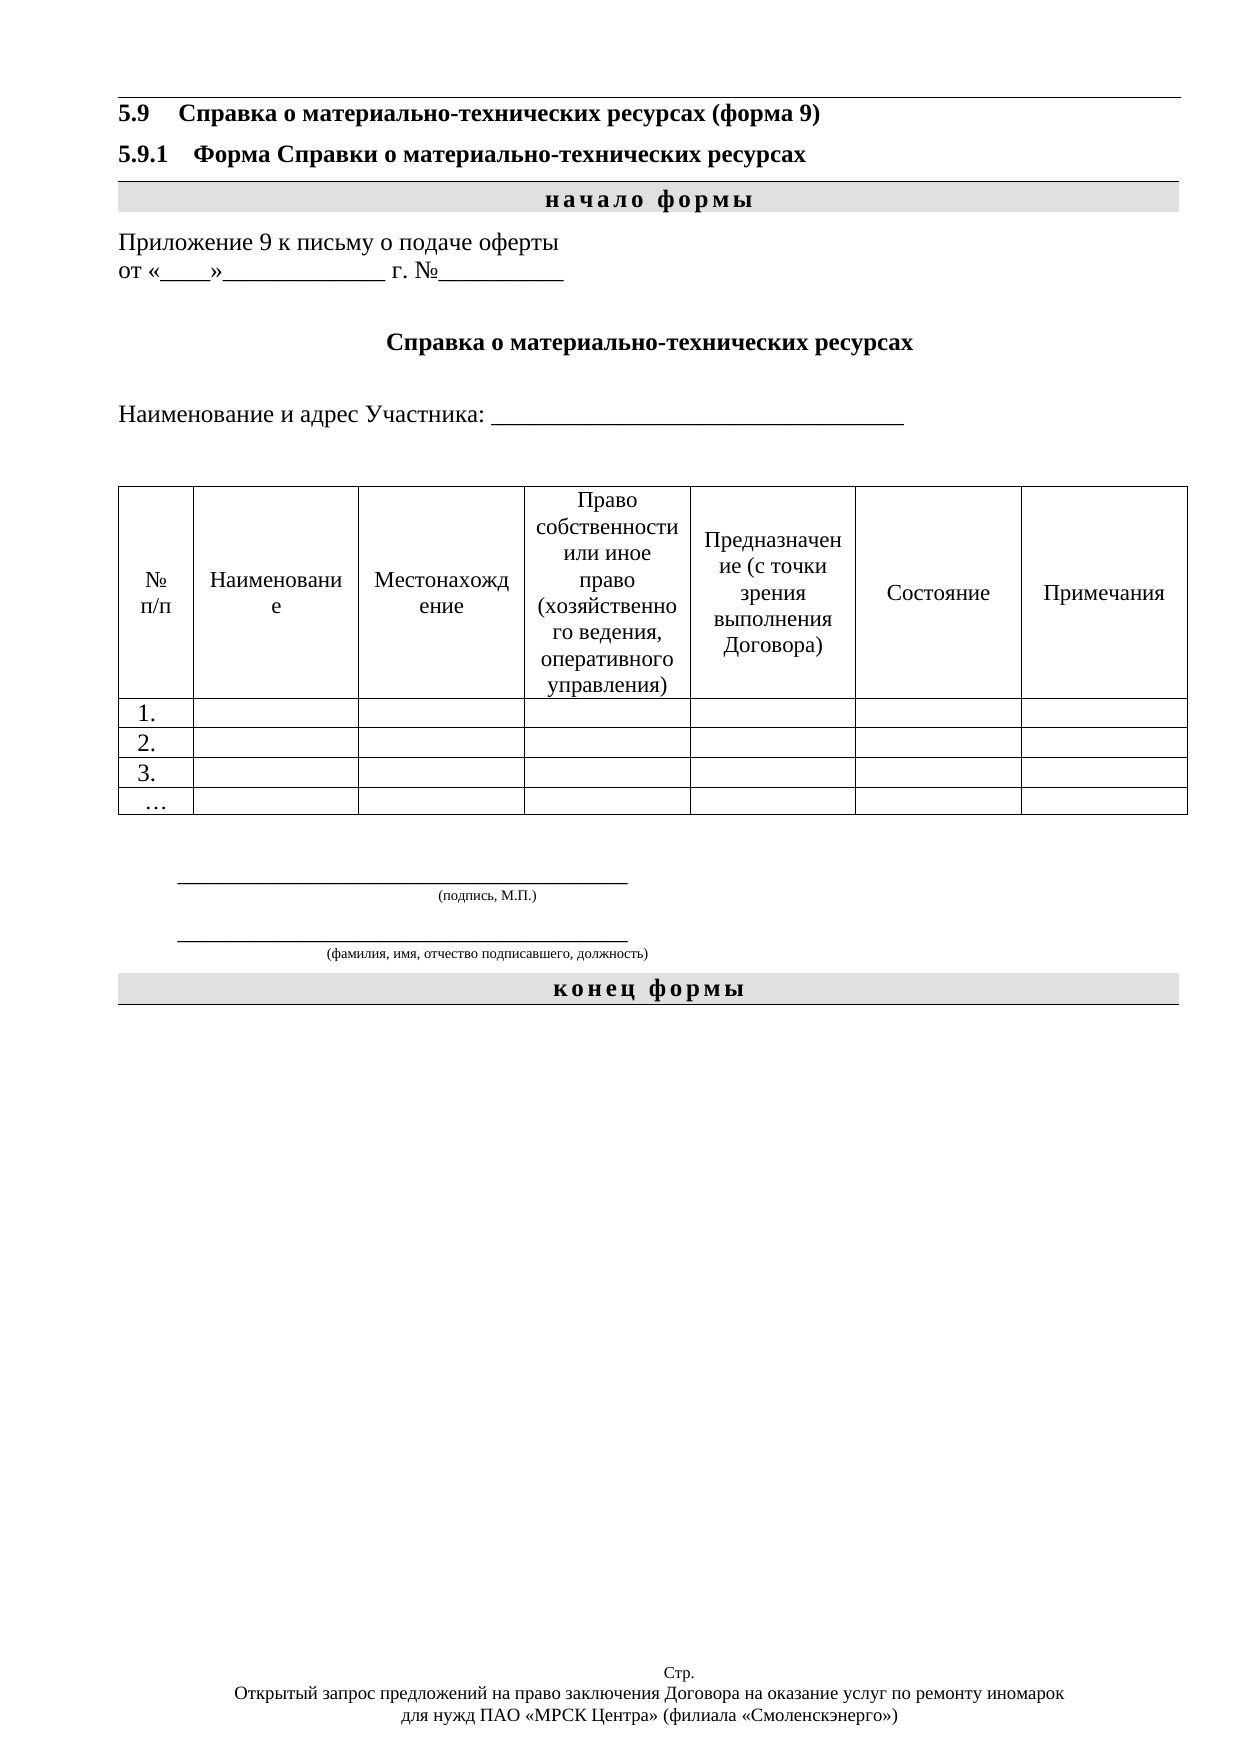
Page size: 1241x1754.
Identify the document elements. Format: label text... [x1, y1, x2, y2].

table_header Местонахождение [359, 487, 524, 697]
table_cell [119, 728, 193, 757]
table_cell [1022, 758, 1187, 787]
table_cell [359, 788, 524, 814]
table_header Право собственности или иное право (хозяйственного ведения, оперативного управления) [525, 487, 690, 697]
subtitle Справка о материально-технических ресурсах (форма 9) [118, 98, 1181, 127]
text (подпись, М.П.) [118, 887, 797, 916]
table_header Примечания [1022, 487, 1187, 697]
subtitle Форма Справки о материально-технических ресурсах [118, 139, 1181, 168]
table_cell [856, 728, 1021, 757]
table_cell [525, 788, 690, 814]
table_cell [1022, 728, 1187, 757]
table_cell [525, 699, 690, 727]
table_cell [194, 788, 358, 814]
table_header № п/п [119, 487, 193, 697]
table_cell [359, 728, 524, 757]
table_cell [856, 758, 1021, 787]
table_cell [1022, 699, 1187, 727]
table_cell [525, 758, 690, 787]
table_cell [691, 788, 855, 814]
table_cell [691, 699, 855, 727]
text Наименование и адрес Участника: _________________________________ [118, 399, 1181, 428]
table_header Предназначение (с точки зрения выполнения Договора) [691, 487, 855, 697]
table_cell [359, 758, 524, 787]
table_cell [856, 699, 1021, 727]
table_cell [691, 758, 855, 787]
table_header Наименование [194, 487, 358, 697]
table_cell [1022, 788, 1187, 814]
table_cell [119, 758, 193, 787]
table_header Состояние [856, 487, 1021, 697]
text конец формы [118, 973, 1179, 1004]
table_cell … [119, 788, 193, 814]
table_cell [691, 728, 855, 757]
table_cell [194, 758, 358, 787]
text Справка о материально-технических ресурсах [118, 327, 1181, 356]
text (фамилия, имя, отчество подписавшего, должность) [118, 944, 797, 973]
table_cell [194, 699, 358, 727]
text начало формы [118, 182, 1179, 212]
table_cell [359, 699, 524, 727]
table_cell [525, 728, 690, 757]
table_cell [119, 699, 193, 727]
text Приложение 9 к письму о подаче оферты от «____»_____________ г. №__________ [118, 227, 1181, 284]
table_cell [194, 728, 358, 757]
text ____________________________________ [118, 858, 1181, 887]
table_cell [856, 788, 1021, 814]
text ____________________________________ [118, 916, 1181, 944]
